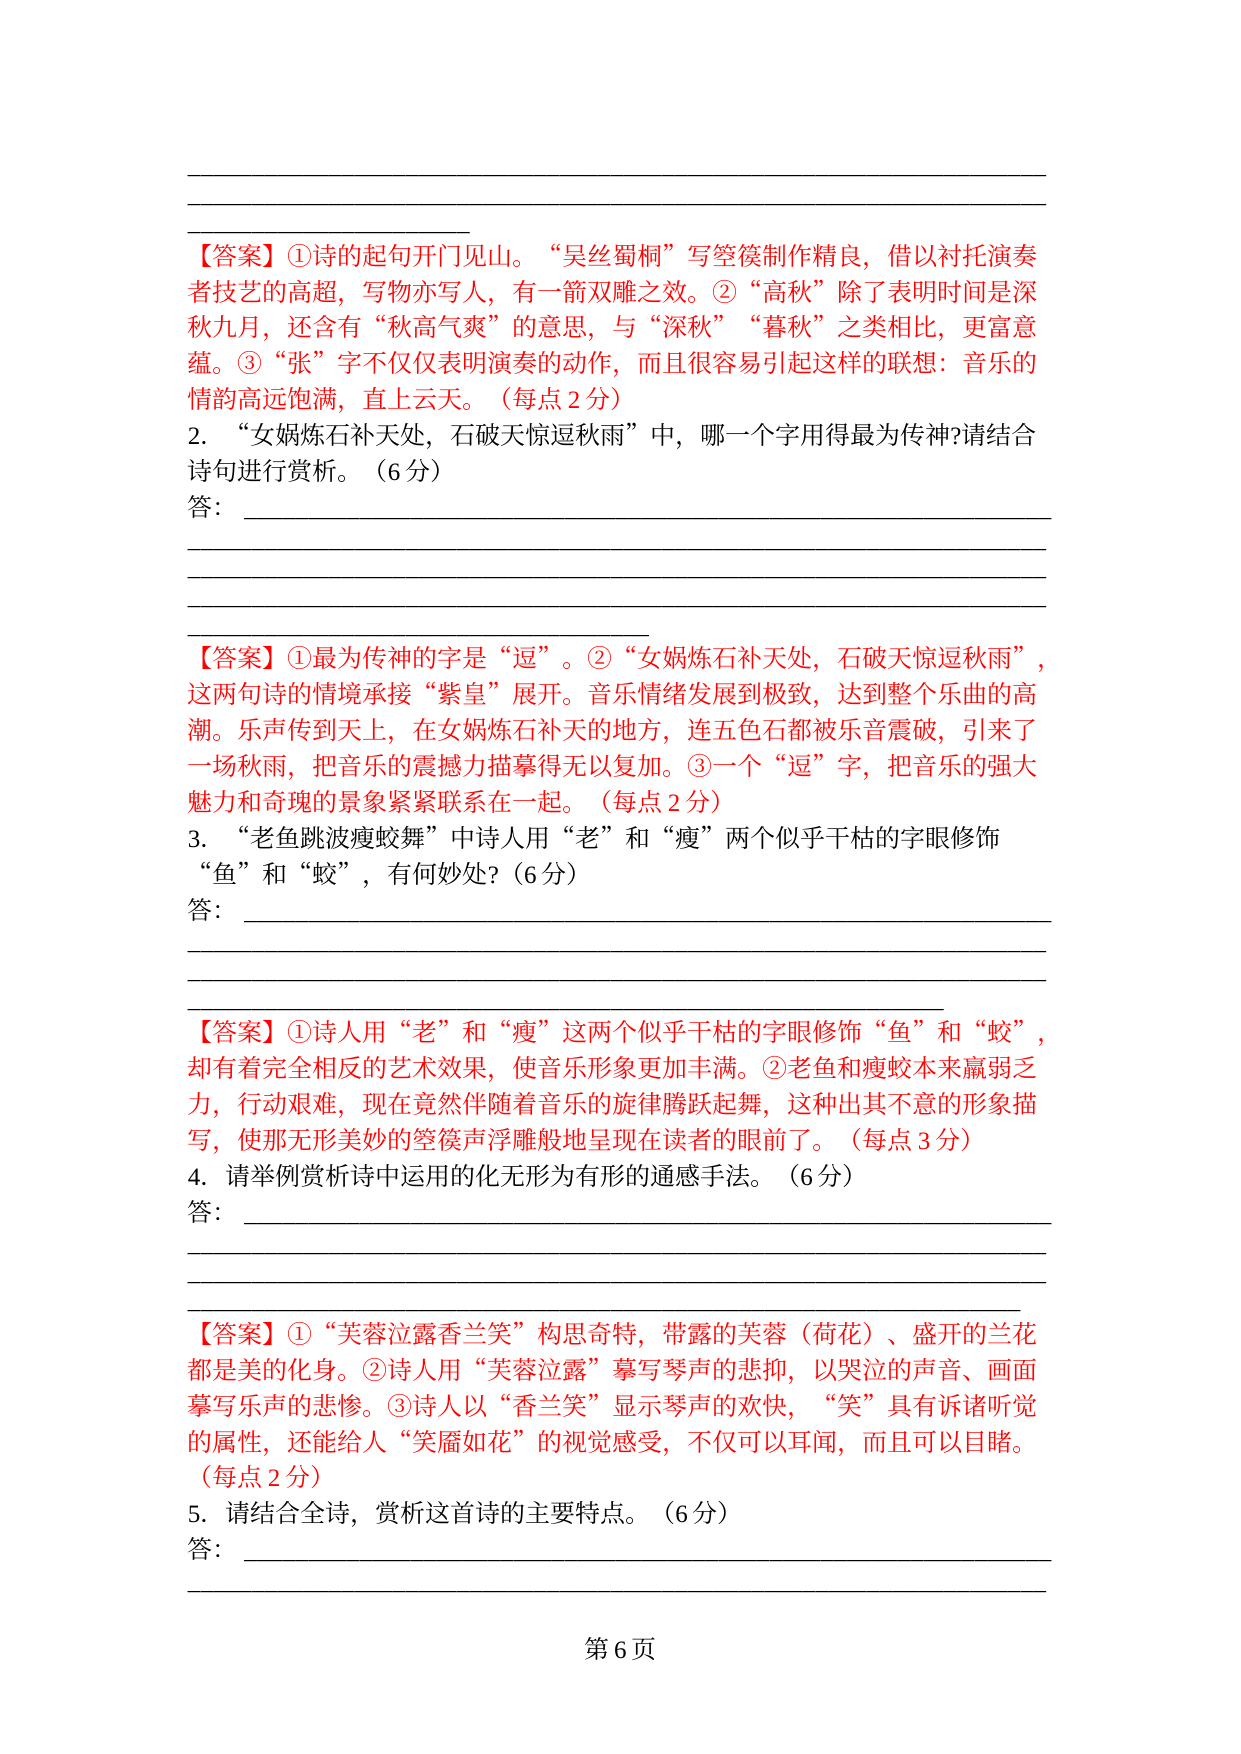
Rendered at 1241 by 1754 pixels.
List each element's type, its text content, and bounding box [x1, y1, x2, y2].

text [188, 150, 1052, 236]
text 【答案】①“芙蓉泣露香兰笑”构思奇特，带露的芙蓉（荷花）、盛开的兰花都是美的化身。②诗人用“芙蓉泣露”摹写琴声的悲抑，以哭泣的声音、画面摹写乐声的悲惨。③诗人以“香兰笑”显示琴声的欢快，“笑”具有诉诸听觉的属性，还能给人“笑靥如花”的视觉感受，不仅可以耳闻，而且可以目睹。（每点2分） [188, 1314, 1052, 1494]
text 答： _ _ _ _ _ _ _ _ _ _ _ _ _ _ _ _ _ _ _ _ _ _ _ _ _ _ _ _ _ _ _ _ _ _ _ _ _ _ _ _ _ _ _ _ _ _ _ _ _ _ _ _ _ _ _ _ _ _ _ _ _ _ _ _ _ _ _ _ _ _ _ _ _ _ _ _ _ _ _ _ _ _ _ _ _ _ _ _ _ _ _ _ _ _ _ _ _ _ _ _ _ _ _ _ _ _ _ _ _ _ _ _ _ _ _ _ _ _ _ _ _ _ _ _ _ _ _ _ _ _ _ _ _ _ _ _ _ _ _ _ _ _ _ _ _ _ _ _ _ _ _ _ _ _ _ _ _ _ _ _ _ _ _ _ _ _ _ _ _ _ _ _ _ _ _ _ _ _ _ _ _ _ _ _ _ _ _ _ _ _ _ _ _ _ _ _ _ _ _ _ _ _ _ _ _ _ _ _ _ _ _ _ _ _ _ _ _ _ _ _ _ _ _ _ _ _ _ _ _ _ _ _ _ _ _ _ _ _ _ _ _ _ _ _ _ _ _ _ _ _ _ _ _ _ _ _ [188, 890, 1052, 1012]
text 【答案】①诗人用“老”和“瘦”这两个似乎干枯的字眼修饰“鱼”和“蛟”，却有着完全相反的艺术效果，使音乐形象更加丰满。②老鱼和瘦蛟本来羸弱乏力，行动艰难，现在竟然伴随着音乐的旋律腾跃起舞，这种出其不意的形象描写，使那无形美妙的箜篌声浮雕般地呈现在读者的眼前了。（每点3分） [188, 1012, 1052, 1156]
text 【答案】①诗的起句开门见山。“吴丝蜀桐”写箜篌制作精良，借以衬托演奏者技艺的高超，写物亦写人，有一箭双雕之效。②“高秋”除了表明时间是深秋九月，还含有“秋高气爽”的意思，与“深秋”“暮秋”之类相比，更富意蕴。③“张”字不仅仅表明演奏的动作，而且很容易引起这样的联想：音乐的情韵高远饱满，直上云天。（每点2分） [188, 236, 1052, 416]
text 4．请举例赏析诗中运用的化无形为有形的通感手法。（6分） [188, 1156, 1052, 1192]
text 【答案】①最为传神的字是“逗”。②“女娲炼石补天处，石破天惊逗秋雨”，这两句诗的情境承接“紫皇”展开。音乐情绪发展到极致，达到整个乐曲的高潮。乐声传到天上，在女娲炼石补天的地方，连五色石都被乐音震破，引来了一场秋雨，把音乐的震撼力描摹得无以复加。③一个“逗”字，把音乐的强大魅力和奇瑰的景象紧紧联系在一起。（每点2分） [188, 639, 1052, 818]
text 答： _ _ _ _ _ _ _ _ _ _ _ _ _ _ _ _ _ _ _ _ _ _ _ _ _ _ _ _ _ _ _ _ _ _ _ _ _ _ _ _ _ _ _ _ _ _ _ _ _ _ _ _ _ _ _ _ _ _ _ _ _ _ _ _ _ _ _ _ _ _ _ _ _ _ _ _ _ _ _ _ _ _ _ _ _ _ _ _ _ _ _ _ _ _ _ _ _ _ _ _ _ _ _ _ _ _ _ _ _ _ _ _ _ _ _ _ _ _ _ _ _ _ _ _ _ _ _ _ _ _ _ _ _ _ _ _ _ _ _ _ _ _ _ _ _ _ _ _ _ _ _ _ _ _ _ _ _ _ _ _ _ _ _ _ _ _ _ _ _ _ _ _ _ _ _ _ _ _ _ _ _ _ _ _ _ _ _ _ _ _ _ _ _ _ _ _ _ _ _ _ _ _ _ _ _ _ _ _ _ _ _ _ _ _ _ _ _ _ _ _ _ _ _ _ _ _ _ _ _ _ _ _ _ _ _ _ _ _ _ _ _ _ _ _ _ _ _ _ _ _ _ _ _ _ _ _ _ _ _ _ _ _ _ _ _ _ _ _ _ _ _ _ _ _ _ _ _ _ _ _ _ _ _ _ _ _ _ _ _ _ _ _ _ _ _ _ _ _ _ _ [188, 488, 1052, 639]
text 3．“老鱼跳波瘦蛟舞”中诗人用“老”和“瘦”两个似乎干枯的字眼修饰“鱼”和“蛟”，有何妙处?（6分） [188, 818, 1052, 890]
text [188, 1530, 1052, 1595]
text 5．请结合全诗，赏析这首诗的主要特点。（6分） [188, 1494, 1052, 1530]
text 答： _ _ _ _ _ _ _ _ _ _ _ _ _ _ _ _ _ _ _ _ _ _ _ _ _ _ _ _ _ _ _ _ _ _ _ _ _ _ _ _ _ _ _ _ _ _ _ _ _ _ _ _ _ _ _ _ _ _ _ _ _ _ _ _ _ _ _ _ _ _ _ _ _ _ _ _ _ _ _ _ _ _ _ _ _ _ _ _ _ _ _ _ _ _ _ _ _ _ _ _ _ _ _ _ _ _ _ _ _ _ _ _ _ _ _ _ _ _ _ _ _ _ _ _ _ _ _ _ _ _ _ _ _ _ _ _ _ _ _ _ _ _ _ _ _ _ _ _ _ _ _ _ _ _ _ _ _ _ _ _ _ _ _ _ _ _ _ _ _ _ _ _ _ _ _ _ _ _ _ _ _ _ _ _ _ _ _ _ _ _ _ _ _ _ _ _ _ _ _ _ _ _ _ _ _ _ _ _ _ _ _ _ _ _ _ _ _ _ _ _ _ _ _ _ _ _ _ _ _ _ _ _ _ _ _ _ _ _ _ _ _ _ _ _ _ _ _ _ _ _ _ _ _ _ _ _ _ _ _ _ _ _ [188, 1192, 1052, 1314]
text 2．“女娲炼石补天处，石破天惊逗秋雨”中，哪一个字用得最为传神?请结合诗句进行赏析。（6分） [188, 416, 1052, 488]
